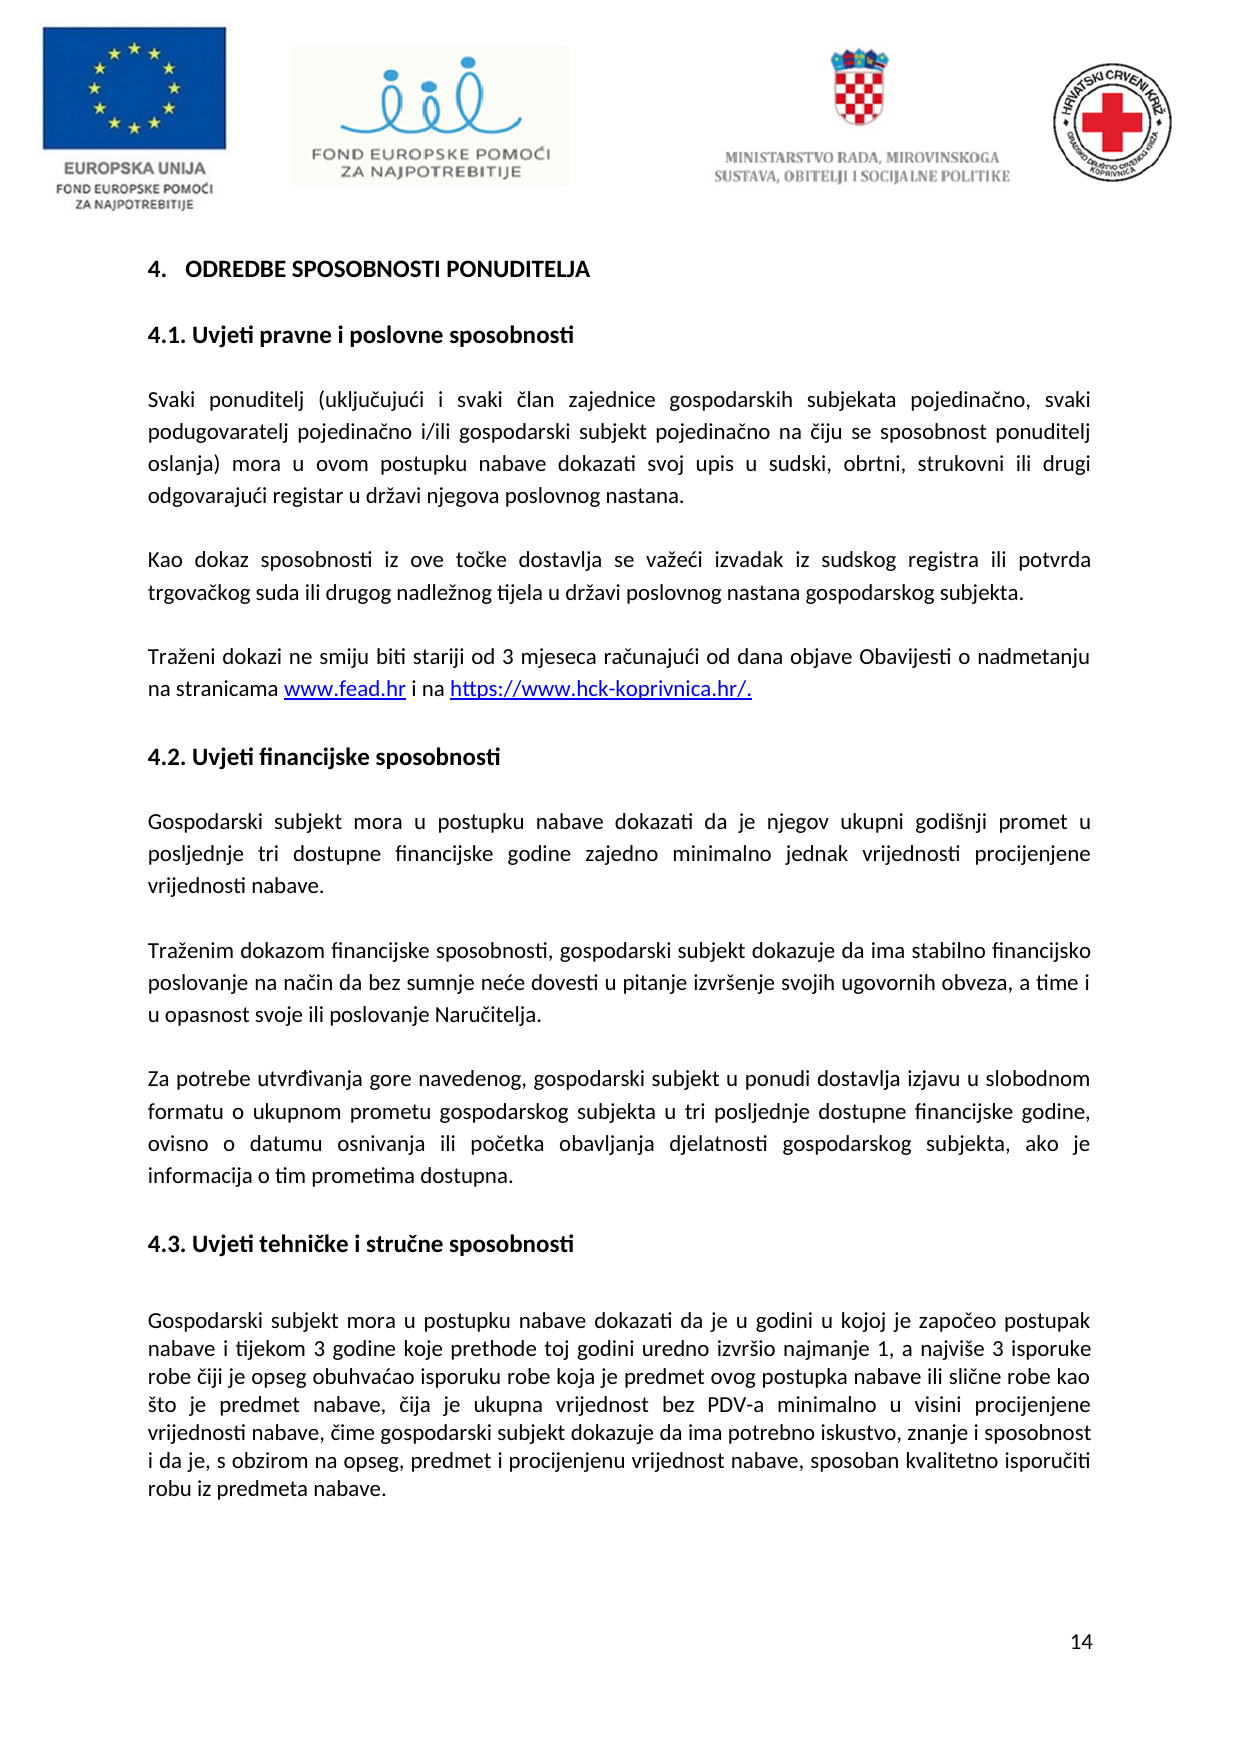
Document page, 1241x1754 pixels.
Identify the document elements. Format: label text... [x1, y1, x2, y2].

subtitle 4.1. Uvjeti pravne i poslovne sposobnosti [148, 319, 1093, 350]
text Gospodarski subjekt mora u postupku nabave dokazati da je njegov ukupni godišnji promet u posljednje tri dostupne financijske godine zajedno minimalno jednak vrijednosti procijenjene vrijednosti nabave. [148, 807, 1093, 899]
text Za potrebe utvrđivanja gore navedenog, gospodarski subjekt u ponudi dostavlja izjavu u slobodnom formatu o ukupnom prometu gospodarskog subjekta u tri posljednje dostupne financijske godine, ovisno o datumu osnivanja ili početka obavljanja djelatnosti gospodarskog subjekta, ako je informacija o tim prometima dostupna. [148, 1064, 1093, 1189]
picture [37, 21, 235, 211]
text Kao dokaz sposobnosti iz ove točke dostavlja se važeći izvadak iz sudskog registra ili potvrda trgovačkog suda ili drugog nadležnog tijela u državi poslovnog nastana gospodarskog subjekta. [148, 546, 1093, 606]
picture [1050, 61, 1174, 184]
text Traženim dokazom financijske sposobnosti, gospodarski subjekt dokazuje da ima stabilno financijsko poslovanje na način da bez sumnje neće dovesti u pitanje izvršenje svojih ugovornih obveza, a time i u opasnost svoje ili poslovanje Naručitelja. [148, 936, 1093, 1028]
list ODREDBE SPOSOBNOSTI PONUDITELJA [148, 254, 1093, 284]
text Traženi dokazi ne smiju biti stariji od 3 mjeseca računajući od dana objave Obavijesti o nadmetanju na stranicama www.fead.hr i na https://www.hck-koprivnica.hr/. [148, 642, 1093, 702]
subtitle 4.2. Uvjeti financijske sposobnosti [148, 742, 1093, 772]
picture [252, 46, 1048, 186]
subtitle 4.3. Uvjeti tehničke i stručne sposobnosti [148, 1228, 1093, 1259]
text Gospodarski subjekt mora u postupku nabave dokazati da je u godini u kojoj je započeo postupak nabave i tijekom 3 godine koje prethode toj godini uredno izvršio najmanje 1, a najviše 3 isporuke robe čiji je opseg obuhvaćao isporuku robe koja je predmet ovog postupka nabave ili slične robe kao što je predmet nabave, čija je ukupna vrijednost bez PDV-a minimalno u visini procijenjene vrijednosti nabave, čime gospodarski subjekt dokazuje da ima potrebno iskustvo, znanje i sposobnost i da je, s obzirom na opseg, predmet i procijenjenu vrijednost nabave, sposoban kvalitetno isporučiti robu iz predmeta nabave. [148, 1306, 1093, 1502]
text Svaki ponuditelj (uključujući i svaki član zajednice gospodarskih subjekata pojedinačno, svaki podugovaratelj pojedinačno i/ili gospodarski subjekt pojedinačno na čiju se sposobnost ponuditelj oslanja) mora u ovom postupku nabave dokazati svoj upis u sudski, obrtni, strukovni ili drugi odgovarajući registar u državi njegova poslovnog nastana. [148, 385, 1093, 509]
